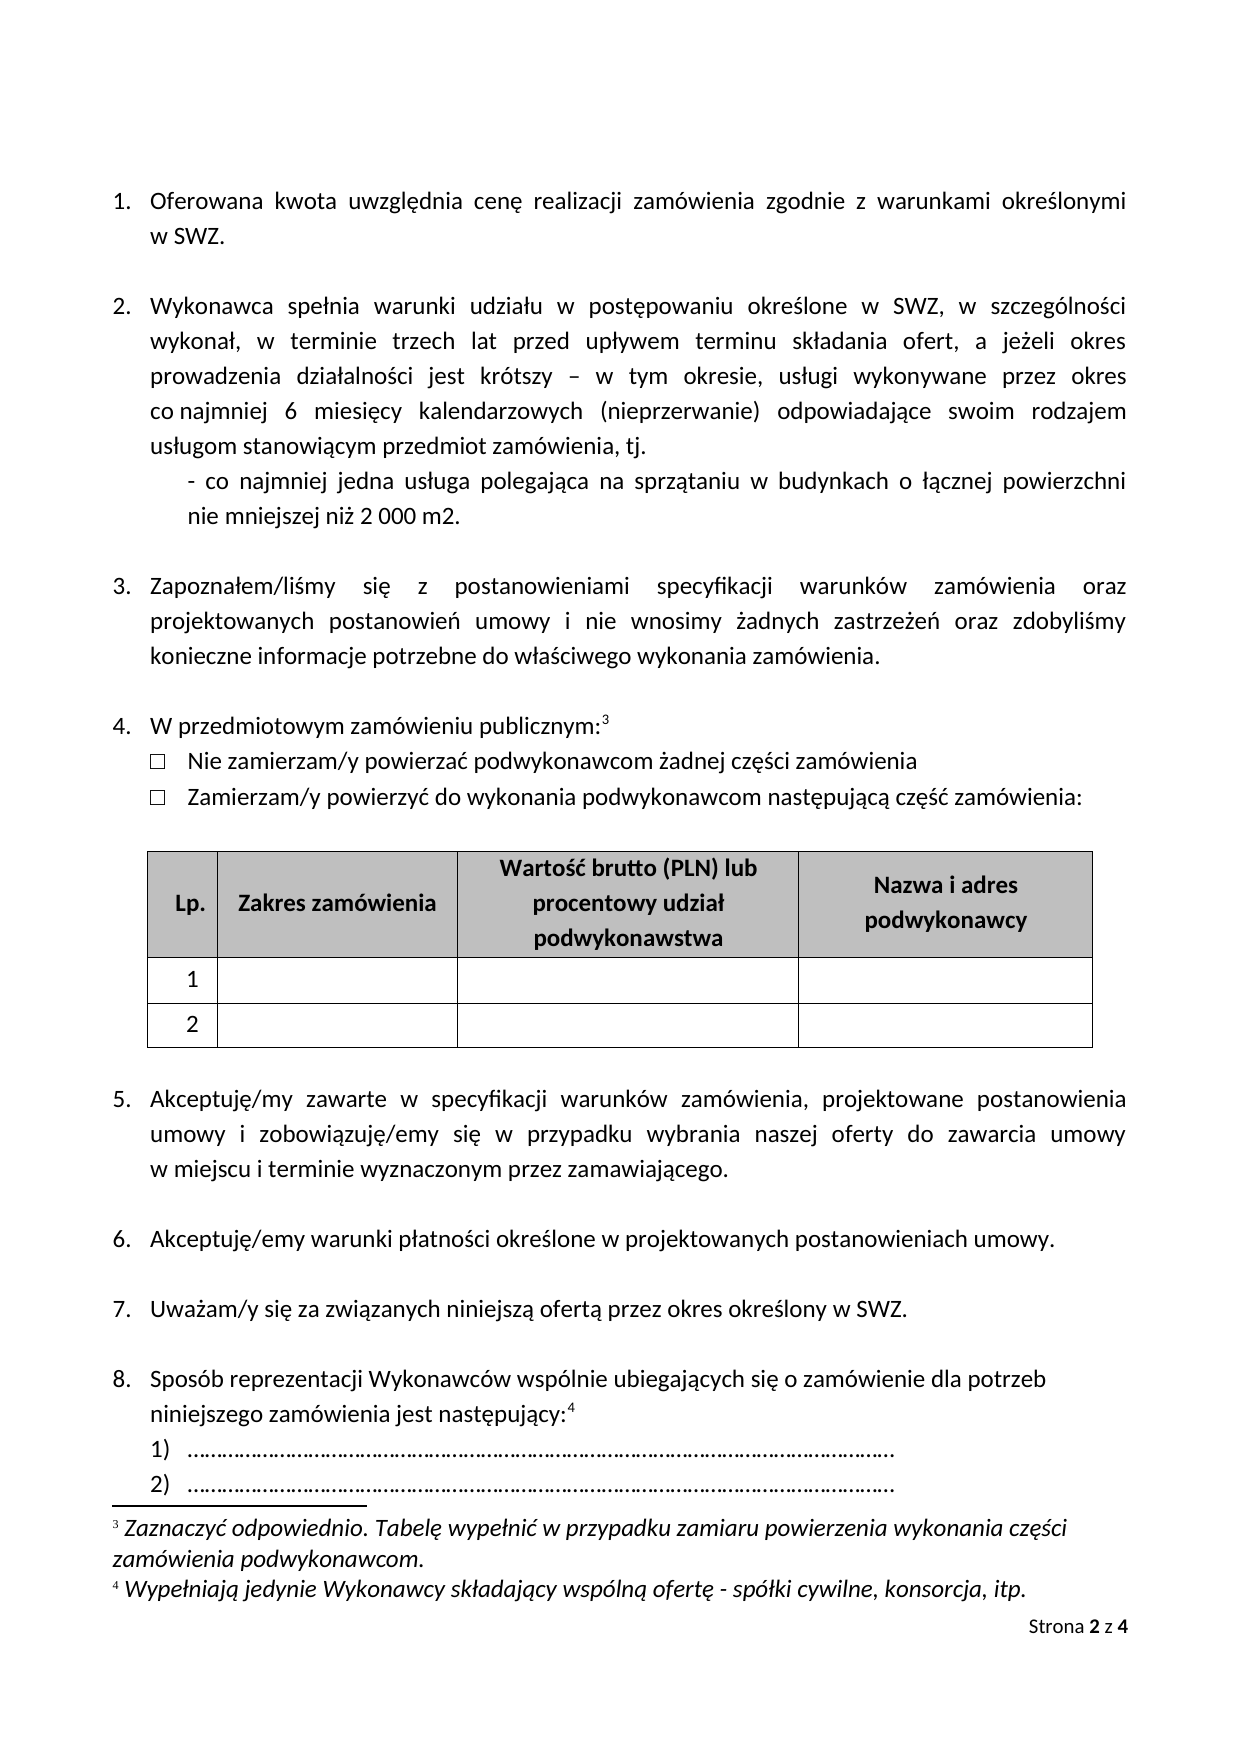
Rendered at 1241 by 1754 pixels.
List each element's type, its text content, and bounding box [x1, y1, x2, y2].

list Wykonawca spełnia warunki udziału w postępowaniu określone w SWZ, w szczególności wykonał, w terminie trzech lat przed upływem terminu składania ofert, a jeżeli okres prowadzenia działalności jest krótszy – w tym okresie, usługi wykonywane przez okres co najmniej 6 miesięcy kalendarzowych (nieprzerwanie) odpowiadające swoim rodzajem usługom stanowiącym przedmiot zamówienia, tj. [112, 290, 1128, 461]
list …………………………………………………………………………………………………………… [150, 1433, 1128, 1464]
table_header Lp. [148, 852, 217, 957]
table_header Nazwa i adres podwykonawcy [799, 852, 1092, 957]
table_cell [218, 958, 457, 1003]
table_cell [799, 958, 1092, 1003]
table_cell [218, 1004, 457, 1047]
list Sposób reprezentacji Wykonawców wspólnie ubiegających się o zamówienie dla potrzeb niniejszego zamówienia jest następujący: [112, 1363, 1128, 1429]
list Uważam/y się za związanych niniejszą ofertą przez okres określony w SWZ. [112, 1293, 1128, 1324]
list Oferowana kwota uwzględnia cenę realizacji zamówienia zgodnie z warunkami określonymi w SWZ. [112, 185, 1128, 251]
list W przedmiotowym zamówieniu publicznym: [112, 710, 1128, 741]
table_cell 1 [148, 958, 217, 1003]
list Nie zamierzam/y powierzać podwykonawcom żadnej części zamówienia [150, 745, 1128, 777]
table_cell [458, 958, 798, 1003]
list …………………………………………………………………………………………………………… [150, 1468, 1128, 1499]
list - co najmniej jedna usługa polegająca na sprzątaniu w budynkach o łącznej powierzchni nie mniejszej niż 2 000 m2. [187, 465, 1128, 531]
table_cell [458, 1004, 798, 1047]
list Zapoznałem/liśmy się z postanowieniami specyfikacji warunków zamówienia oraz projektowanych postanowień umowy i nie wnosimy żadnych zastrzeżeń oraz zdobyliśmy konieczne informacje potrzebne do właściwego wykonania zamówienia. [112, 570, 1128, 671]
list Zamierzam/y powierzyć do wykonania podwykonawcom następującą część zamówienia: [150, 781, 1128, 813]
table_cell 2 [148, 1004, 217, 1047]
table_cell [799, 1004, 1092, 1047]
table_header Zakres zamówienia [218, 852, 457, 957]
table_header Wartość brutto (PLN) lub procentowy udział podwykonawstwa [458, 852, 798, 957]
list Akceptuję/my zawarte w specyfikacji warunków zamówienia, projektowane postanowienia umowy i zobowiązuję/emy się w przypadku wybrania naszej oferty do zawarcia umowy w miejscu i terminie wyznaczonym przez zamawiającego. [112, 1083, 1128, 1184]
list Akceptuję/emy warunki płatności określone w projektowanych postanowieniach umowy. [112, 1223, 1128, 1254]
